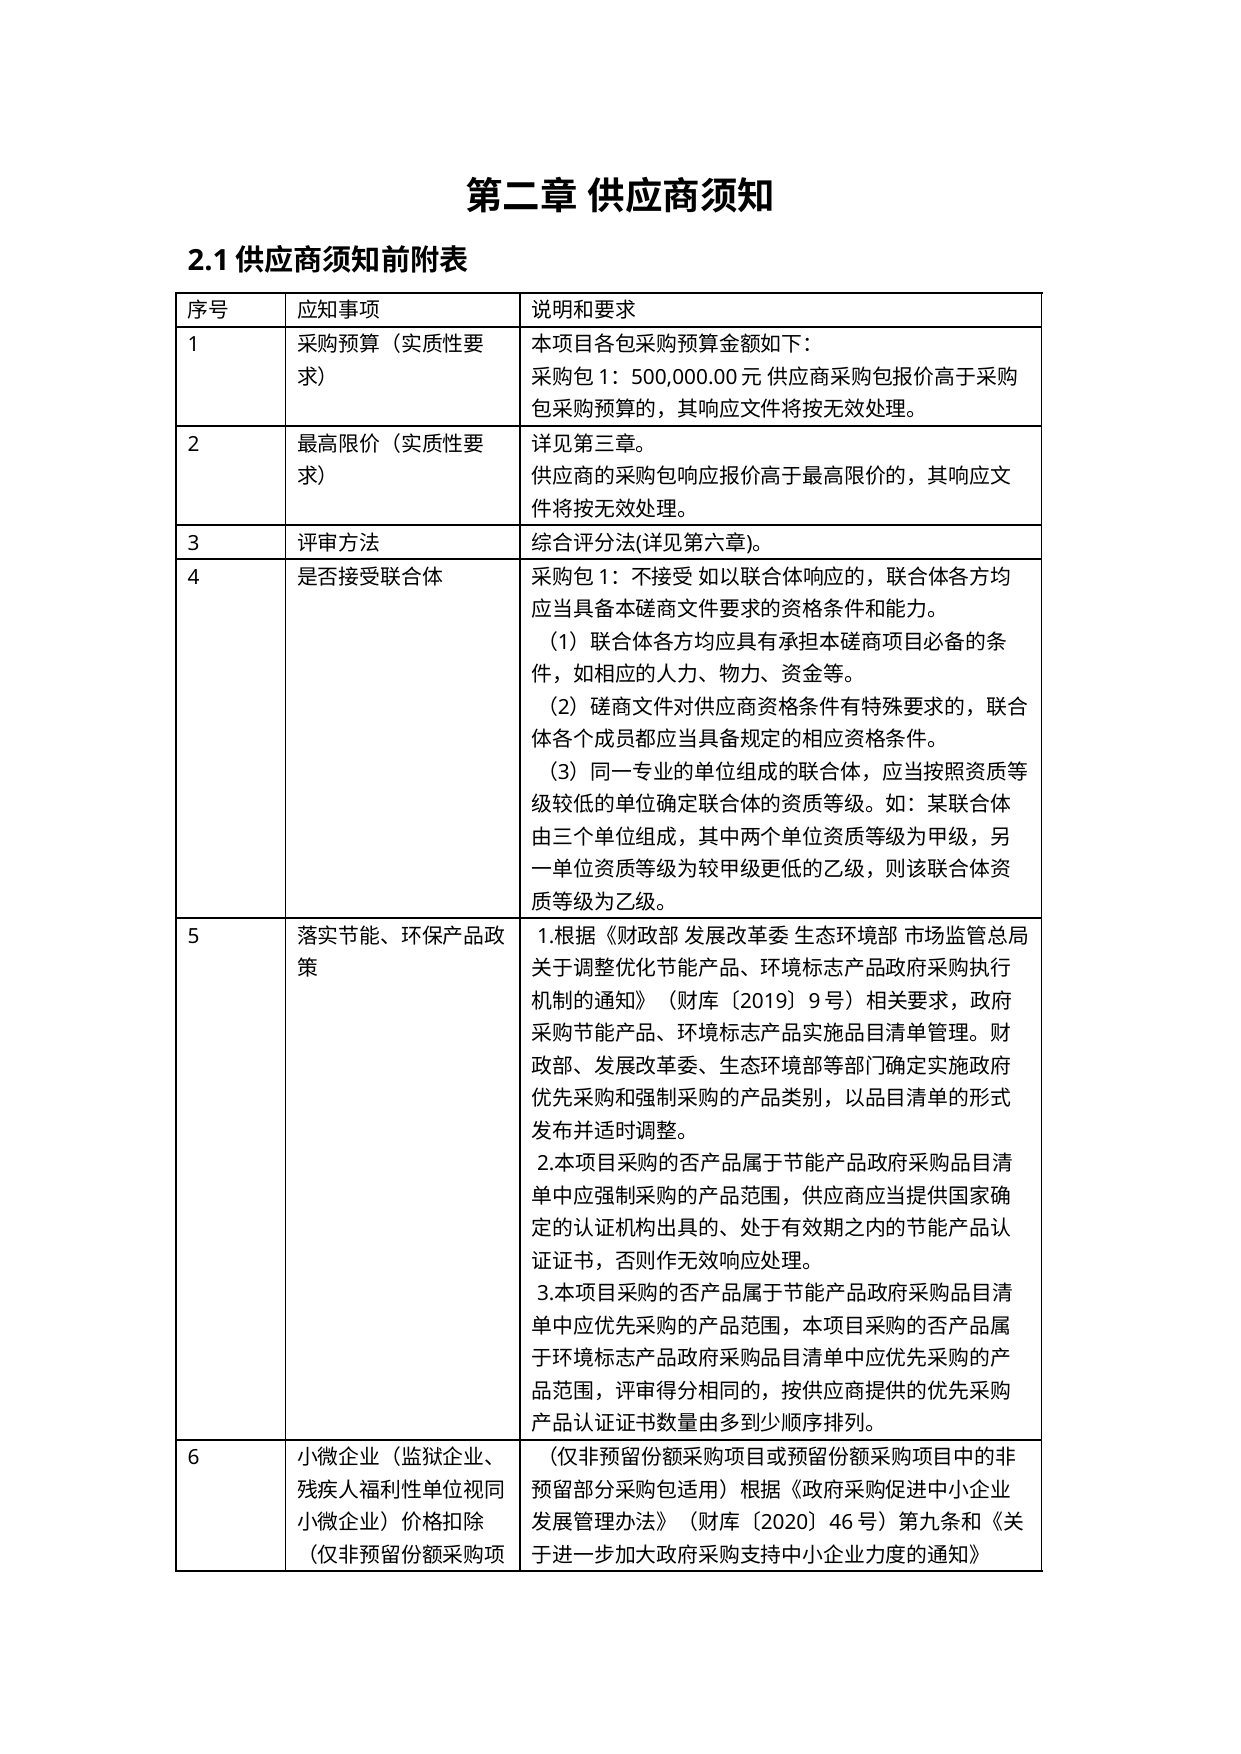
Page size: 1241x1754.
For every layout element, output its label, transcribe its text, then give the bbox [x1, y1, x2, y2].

table_cell 详见第三章。 供应商的采购包响应报价高于最高限价的，其响应文件将按无效处理。 [521, 427, 1041, 524]
text 2.1供应商须知前附表 [187, 227, 1053, 292]
table_cell 是否接受联合体 [286, 560, 519, 917]
table_cell 2 [177, 427, 285, 524]
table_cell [521, 1441, 1041, 1570]
table_cell 4 [177, 560, 285, 917]
table_cell 6 [177, 1441, 285, 1570]
table_cell 最高限价（实质性要求） [286, 427, 519, 524]
table_cell 采购预算（实质性要求） [286, 328, 519, 425]
table_cell 落实节能、环保产品政策 [286, 919, 519, 1439]
table_header 序号 [177, 294, 285, 326]
table_cell 5 [177, 919, 285, 1439]
table_cell 评审方法 [286, 526, 519, 558]
table_cell 3 [177, 526, 285, 558]
table_cell 综合评分法(详见第六章)。 [521, 526, 1041, 558]
table_cell 1.根据《财政部 发展改革委 生态环境部 市场监管总局关于调整优化节能产品、环境标志产品政府采购执行机制的通知》（财库〔2019〕9号）相关要求，政府采购节能产品、环境标志产品实施品目清单管理。财政部、发展改革委、生态环境部等部门确定实施政府优先采购和强制采购的产品类别，以品目清单的形式发布并适时调整。 2.本项目采购的否产品属于节能产品政府采购品目清单中应强制采购的产品范围，供应商应当提供国家确定的认证机构出具的、处于有效期之内的节能产品认证证书，否则作无效响应处理。 3.本项目采购的否产品属于节能产品政府采购品目清单中应优先采购的产品范围，本项目采购的否产品属于环境标志产品政府采购品目清单中应优先采购的产品范围，评审得分相同的，按供应商提供的优先采购产品认证证书数量由多到少顺序排列。 [521, 919, 1041, 1439]
table_header 说明和要求 [521, 294, 1041, 326]
text 第二章 供应商须知 [187, 162, 1053, 227]
table_cell 1 [177, 328, 285, 425]
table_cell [286, 1441, 519, 1570]
table_cell 采购包1：不接受 如以联合体响应的，联合体各方均应当具备本磋商文件要求的资格条件和能力。 （1）联合体各方均应具有承担本磋商项目必备的条件，如相应的人力、物力、资金等。 （2）磋商文件对供应商资格条件有特殊要求的，联合体各个成员都应当具备规定的相应资格条件。 （3）同一专业的单位组成的联合体，应当按照资质等级较低的单位确定联合体的资质等级。如：某联合体由三个单位组成，其中两个单位资质等级为甲级，另一单位资质等级为较甲级更低的乙级，则该联合体资质等级为乙级。 [521, 560, 1041, 917]
table_header 应知事项 [286, 294, 519, 326]
table_cell 本项目各包采购预算金额如下： 采购包1：500,000.00元 供应商采购包报价高于采购包采购预算的，其响应文件将按无效处理。 [521, 328, 1041, 425]
